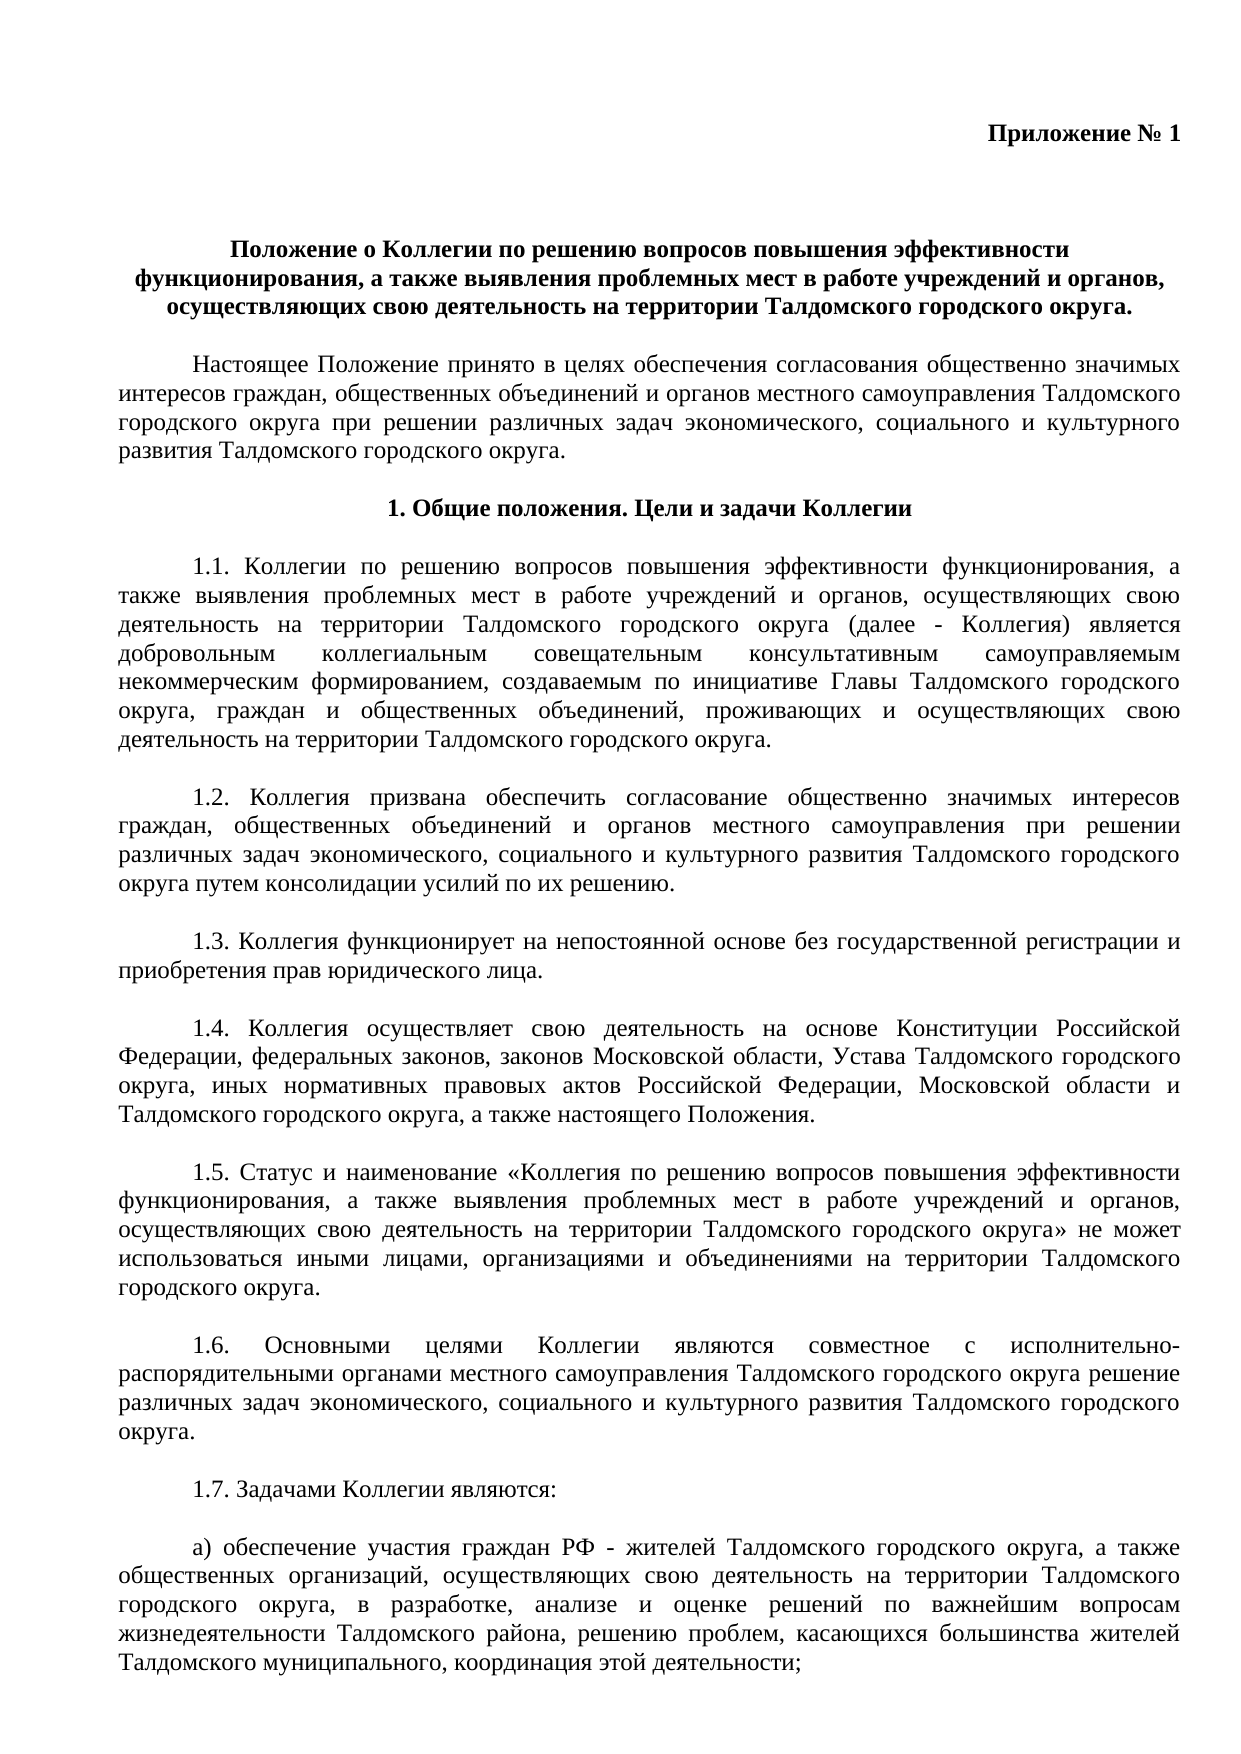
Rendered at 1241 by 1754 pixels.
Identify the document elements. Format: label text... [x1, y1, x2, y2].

text а) обеспечение участия граждан РФ - жителей Талдомского городского округа, а также общественных организаций, осуществляющих свою деятельность на территории Талдомского городского округа, в разработке, анализе и оценке решений по важнейшим вопросам жизнедеятельности Талдомского района, решению проблем, касающихся большинства жителей Талдомского муниципального, координация этой деятельности; [118, 1532, 1181, 1676]
text 1.2. Коллегия призвана обеспечить согласование общественно значимых интересов граждан, общественных объединений и органов местного самоуправления при решении различных задач экономического, социального и культурного развития Талдомского городского округа путем консолидации усилий по их решению. [118, 782, 1181, 897]
text 1.3. Коллегия функционирует на непостоянной основе без государственной регистрации и приобретения прав юридического лица. [118, 926, 1181, 983]
text 1.7. Задачами Коллегии являются: [118, 1474, 1181, 1503]
text Приложение № 1 [118, 118, 1181, 147]
text 1. Общие положения. Цели и задачи Коллегии [118, 493, 1181, 522]
text Настоящее Положение принято в целях обеспечения согласования общественно значимых интересов граждан, общественных объединений и органов местного самоуправления Талдомского городского округа при решении различных задач экономического, социального и культурного развития Талдомского городского округа. [118, 349, 1181, 464]
text Положение о Коллегии по решению вопросов повышения эффективности функционирования, а также выявления проблемных мест в работе учреждений и органов, осуществляющих свою деятельность на территории Талдомского городского округа. [118, 234, 1181, 320]
text 1.4. Коллегия осуществляет свою деятельность на основе Конституции Российской Федерации, федеральных законов, законов Московской области, Устава Талдомского городского округа, иных нормативных правовых актов Российской Федерации, Московской области и Талдомского городского округа, а также настоящего Положения. [118, 1013, 1181, 1128]
text 1.1. Коллегии по решению вопросов повышения эффективности функционирования, а также выявления проблемных мест в работе учреждений и органов, осуществляющих свою деятельность на территории Талдомского городского округа (далее - Коллегия) является добровольным коллегиальным совещательным консультативным самоуправляемым некоммерческим формированием, создаваемым по инициативе Главы Талдомского городского округа, граждан и общественных объединений, проживающих и осуществляющих свою деятельность на территории Талдомского городского округа. [118, 551, 1181, 753]
text 1.5. Статус и наименование «Коллегия по решению вопросов повышения эффективности функционирования, а также выявления проблемных мест в работе учреждений и органов, осуществляющих свою деятельность на территории Талдомского городского округа» не может использоваться иными лицами, организациями и объединениями на территории Талдомского городского округа. [118, 1157, 1181, 1301]
text 1.6. Основными целями Коллегии являются совместное с исполнительно-распорядительными органами местного самоуправления Талдомского городского округа решение различных задач экономического, социального и культурного развития Талдомского городского округа. [118, 1330, 1181, 1445]
